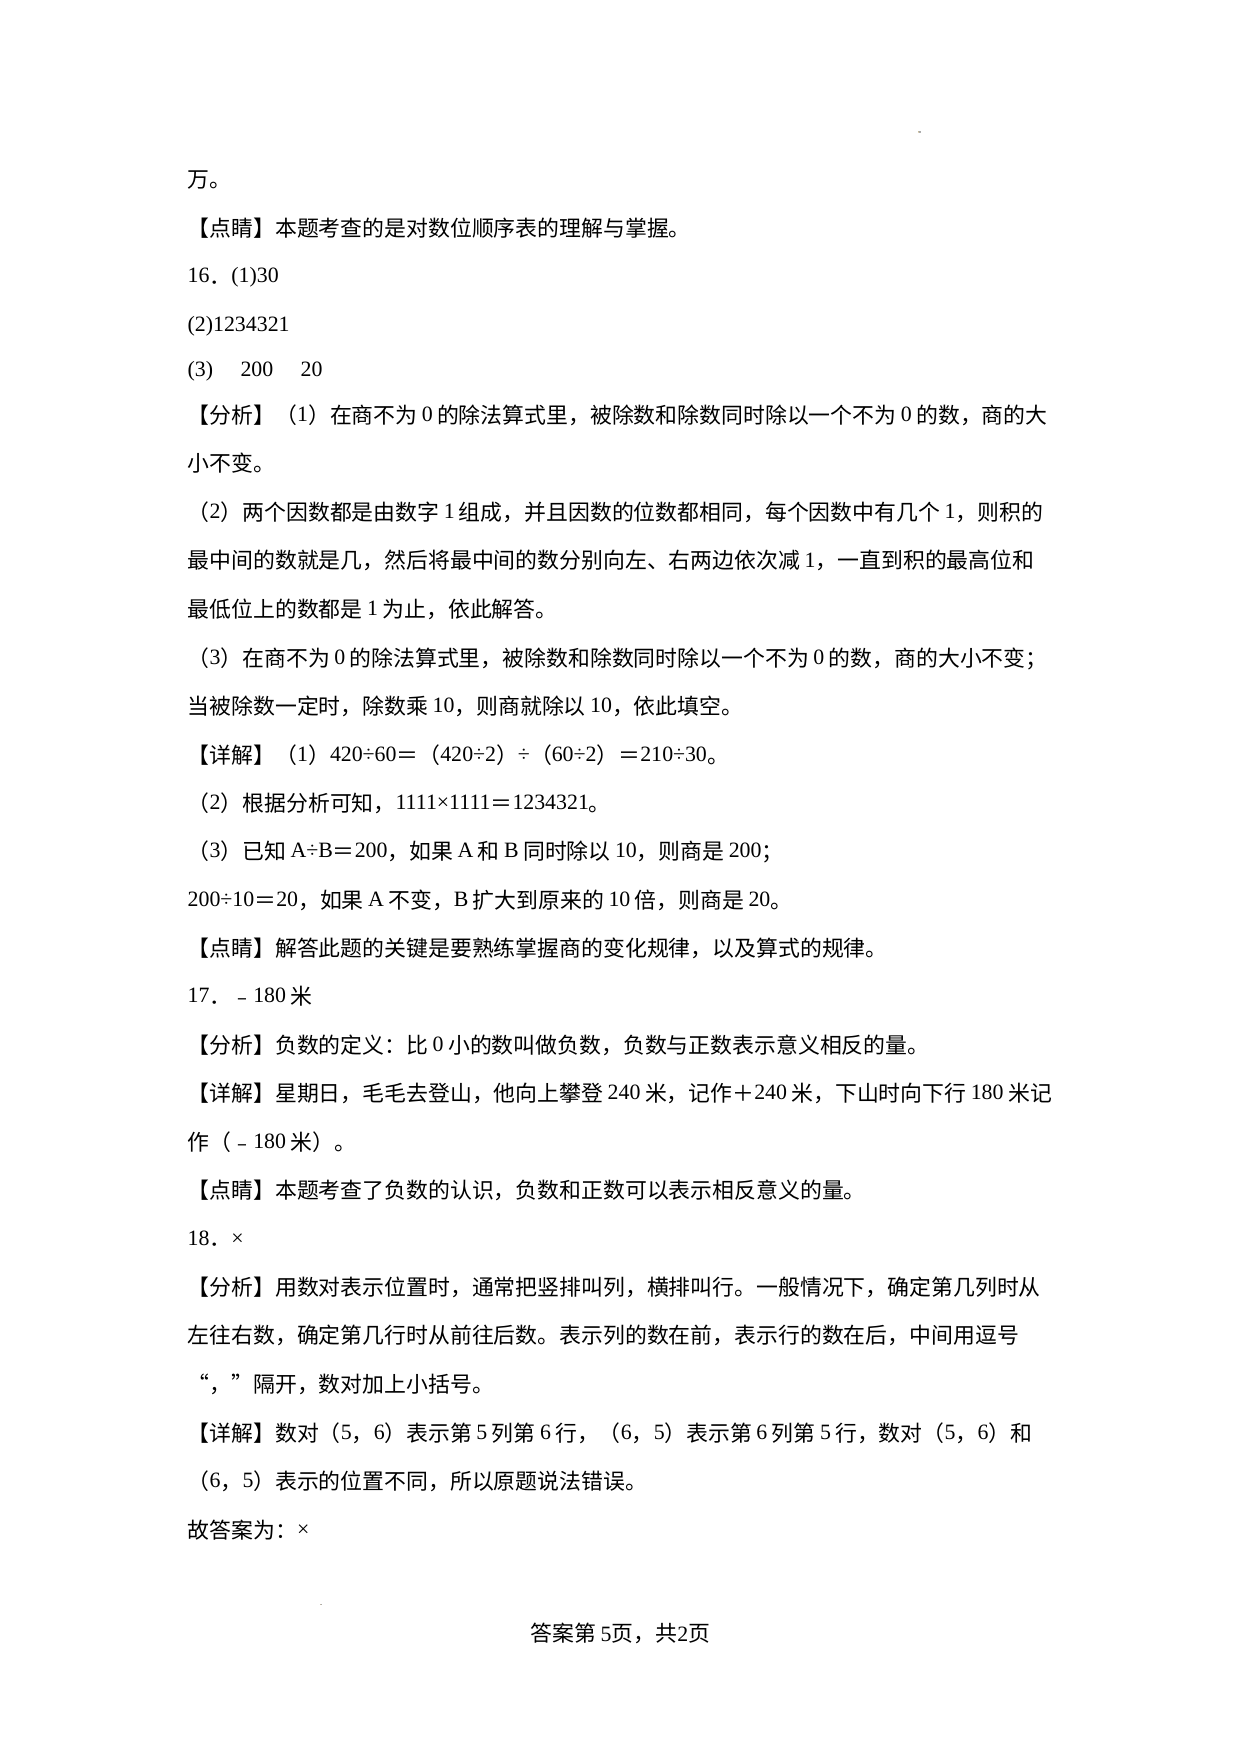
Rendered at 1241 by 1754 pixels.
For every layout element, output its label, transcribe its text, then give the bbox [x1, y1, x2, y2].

text 【点睛】解答此题的关键是要熟练掌握商的变化规律，以及算式的规律。 [187, 931, 1053, 963]
text （3）在商不为0的除法算式里，被除数和除数同时除以一个不为0的数，商的大小不变；当被除数一定时，除数乘10，则商就除以10，依此填空。 [187, 640, 1053, 721]
text 200÷10＝20，如果A不变，B扩大到原来的10倍，则商是20。 [187, 882, 1053, 915]
text （2）两个因数都是由数字1组成，并且因数的位数都相同，每个因数中有几个1，则积的最中间的数就是几，然后将最中间的数分别向左、右两边依次减1，一直到积的最高位和最低位上的数都是1为止，依此解答。 [187, 494, 1053, 624]
text 故答案为：× [187, 1512, 1053, 1545]
text (2)1234321 [187, 307, 1053, 339]
text 【分析】负数的定义：比0小的数叫做负数，负数与正数表示意义相反的量。 [187, 1027, 1053, 1060]
text 18．× [187, 1221, 1053, 1253]
text 【详解】数对（5，6）表示第5列第6行，（6，5）表示第6列第5行，数对（5，6）和（6，5）表示的位置不同，所以原题说法错误。 [187, 1415, 1053, 1496]
text 【分析】（1）在商不为0的除法算式里，被除数和除数同时除以一个不为0的数，商的大小不变。 [187, 397, 1053, 478]
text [187, 162, 1053, 194]
text 【详解】星期日，毛毛去登山，他向上攀登240米，记作＋240米，下山时向下行180米记作（﹣180米）。 [187, 1076, 1053, 1157]
text （2）根据分析可知，1111×1111＝1234321。 [187, 786, 1053, 818]
text （3）已知A÷B＝200，如果A和B同时除以10，则商是200； [187, 834, 1053, 866]
text 17．﹣180米 [187, 979, 1053, 1011]
text 【点睛】本题考查的是对数位顺序表的理解与掌握。 [187, 210, 1053, 243]
text 【分析】用数对表示位置时，通常把竖排叫列，横排叫行。一般情况下，确定第几列时从左往右数，确定第几行时从前往后数。表示列的数在前，表示行的数在后，中间用逗号“，”隔开，数对加上小括号。 [187, 1269, 1053, 1399]
text (3) 200 20 [187, 352, 1053, 384]
text 【详解】（1）420÷60＝（420÷2）÷（60÷2）＝210÷30。 [187, 737, 1053, 770]
text 16．(1)30 [187, 259, 1053, 291]
text 【点睛】本题考查了负数的认识，负数和正数可以表示相反意义的量。 [187, 1173, 1053, 1205]
